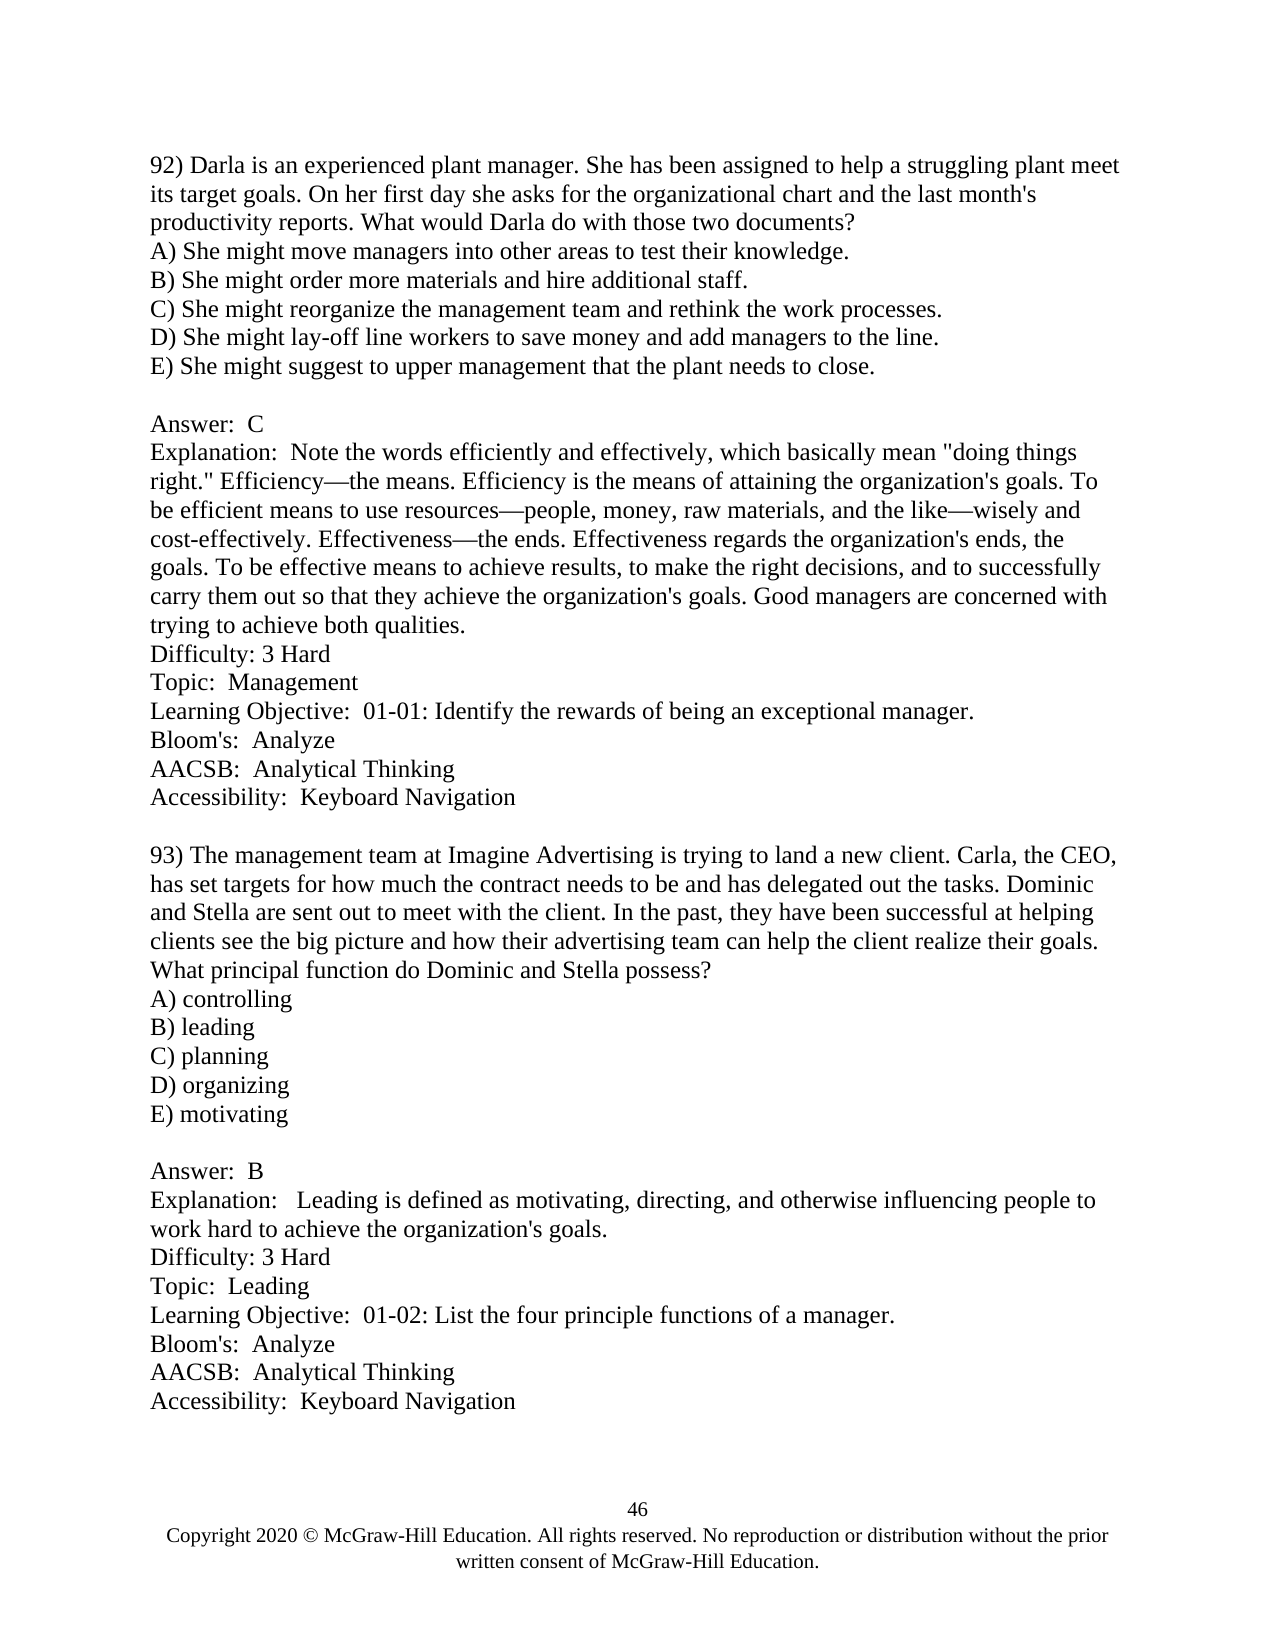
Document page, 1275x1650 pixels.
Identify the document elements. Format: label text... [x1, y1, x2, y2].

text Explanation: Leading is defined as motivating, directing, and otherwise influencing people to work hard to achieve the organization's goals. [150, 1185, 1125, 1242]
text A) controlling [150, 984, 1125, 1012]
text Topic: Management [150, 667, 1125, 696]
text D) organizing [150, 1070, 1125, 1099]
text 93) The management team at Imagine Advertising is trying to land a new client. Carla, the CEO, has set targets for how much the contract needs to be and has delegated out the tasks. Dominic and Stella are sent out to meet with the client. In the past, they have been successful at helping clients see the big picture and how their advertising team can help the client realize their goals. What principal function do Dominic and Stella possess? [150, 840, 1125, 984]
text Bloom's: Analyze [150, 1329, 1125, 1357]
text Difficulty: 3 Hard [150, 1242, 1125, 1271]
text E) motivating [150, 1099, 1125, 1127]
text AACSB: Analytical Thinking [150, 1357, 1125, 1386]
text B) She might order more materials and hire additional staff. [150, 265, 1125, 294]
text Learning Objective: 01-02: List the four principle functions of a manager. [150, 1300, 1125, 1329]
text Difficulty: 3 Hard [150, 639, 1125, 667]
text C) planning [150, 1041, 1125, 1070]
text Bloom's: Analyze [150, 725, 1125, 754]
text C) She might reorganize the management team and rethink the work processes. [150, 294, 1125, 322]
text D) She might lay-off line workers to save money and add managers to the line. [150, 322, 1125, 351]
text Accessibility: Keyboard Navigation [150, 782, 1125, 811]
text AACSB: Analytical Thinking [150, 754, 1125, 782]
text Topic: Leading [150, 1271, 1125, 1300]
text 92) Darla is an experienced plant manager. She has been assigned to help a struggling plant meet its target goals. On her first day she asks for the organizational chart and the last month's productivity reports. What would Darla do with those two documents? [150, 150, 1125, 236]
text Answer: B [150, 1156, 1125, 1185]
text A) She might move managers into other areas to test their knowledge. [150, 236, 1125, 265]
text Answer: C [150, 409, 1125, 437]
text B) leading [150, 1012, 1125, 1041]
text Accessibility: Keyboard Navigation [150, 1386, 1125, 1415]
text E) She might suggest to upper management that the plant needs to close. [150, 351, 1125, 380]
text Explanation: Note the words efficiently and effectively, which basically mean "doing things right." Efficiency—the means. Efficiency is the means of attaining the organization's goals. To be efficient means to use resources—people, money, raw materials, and the like—wisely and cost-effectively. Effectiveness—the ends. Effectiveness regards the organization's ends, the goals. To be effective means to achieve results, to make the right decisions, and to successfully carry them out so that they achieve the organization's goals. Good managers are concerned with trying to achieve both qualities. [150, 437, 1125, 639]
text Learning Objective: 01-01: Identify the rewards of being an exceptional manager. [150, 696, 1125, 725]
